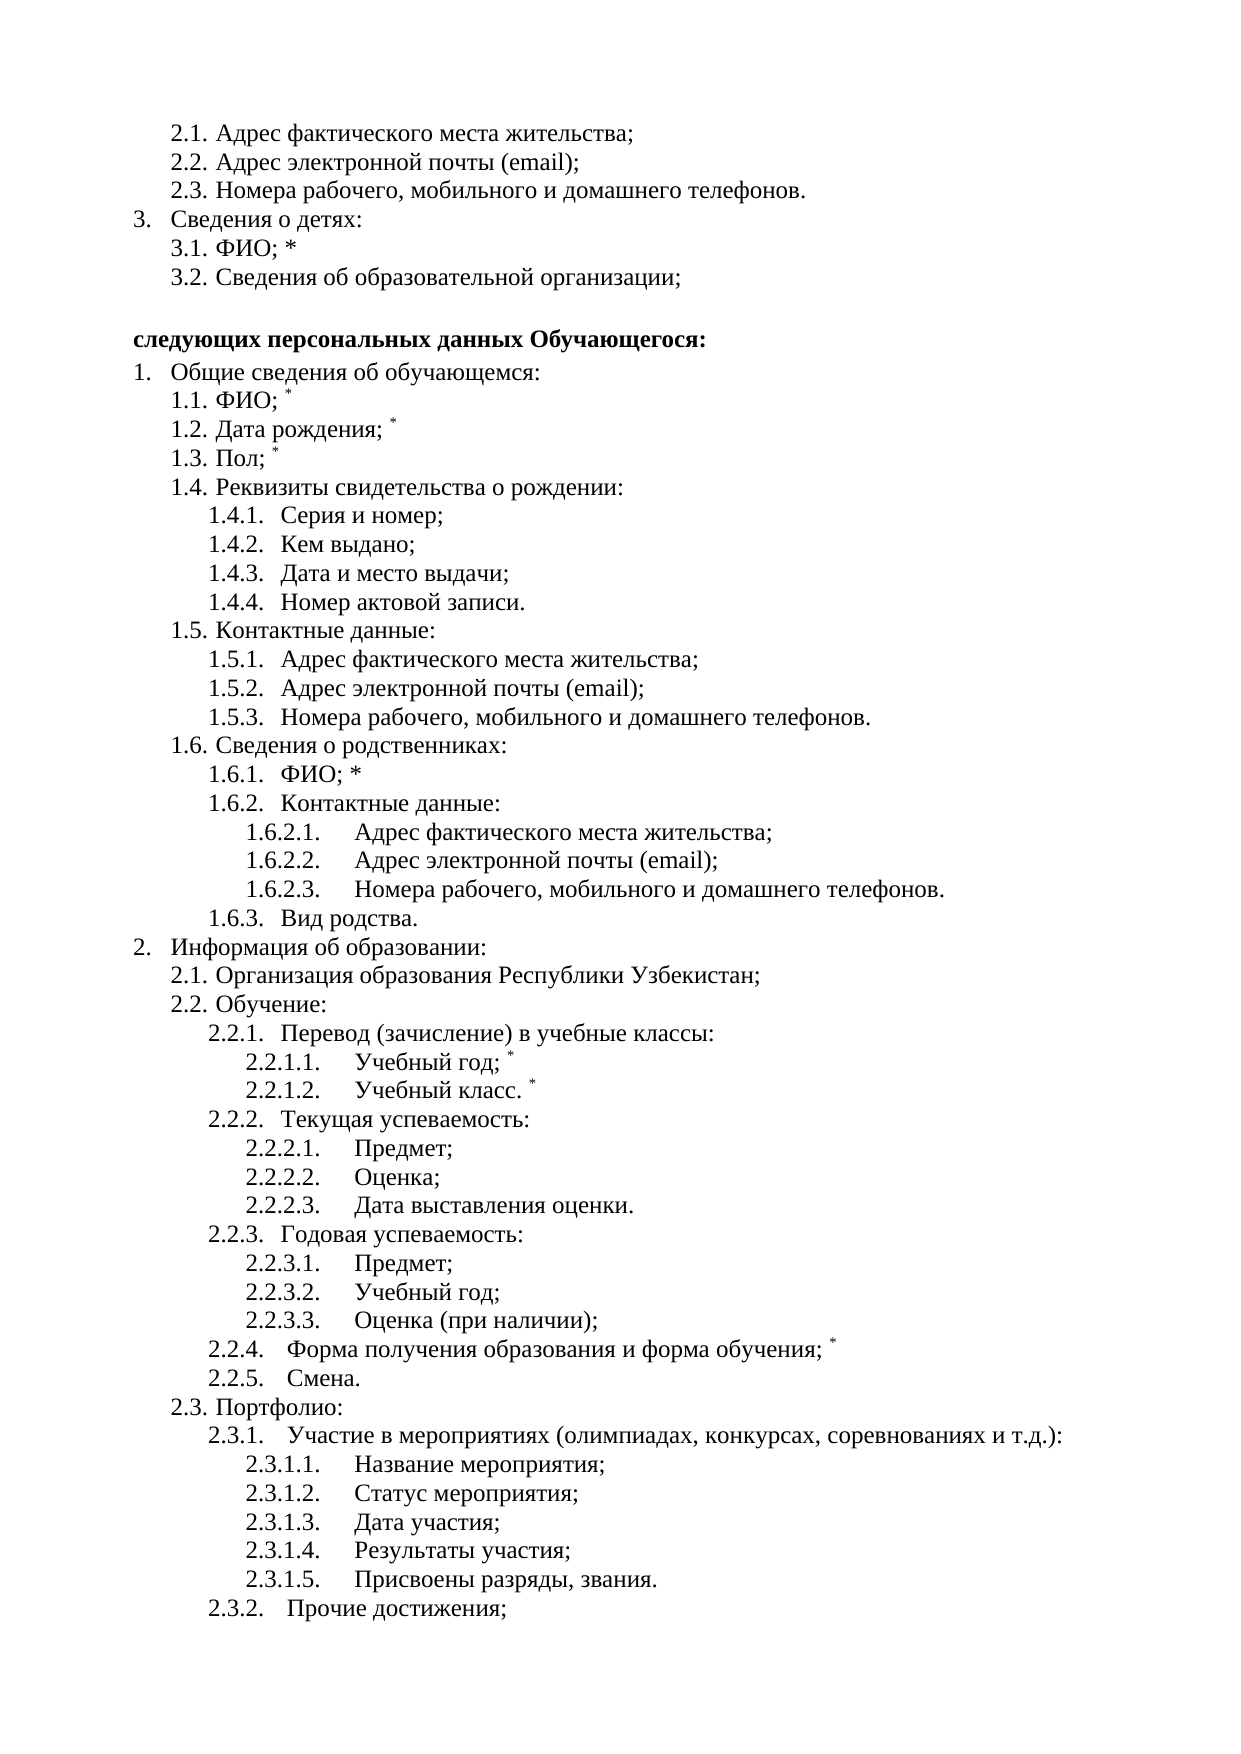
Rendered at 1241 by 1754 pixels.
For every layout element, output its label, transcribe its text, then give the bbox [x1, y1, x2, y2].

list Учебный класс. * [245, 1075, 1181, 1104]
list Годовая успеваемость: [208, 1219, 1181, 1248]
list Учебный год; [245, 1277, 1181, 1305]
list Портфолио: [170, 1392, 1181, 1420]
list Оценка; [245, 1162, 1181, 1190]
list Номера рабочего, мобильного и домашнего телефонов. [170, 176, 1181, 204]
list Организация образования Республики Узбекистан; [170, 960, 1181, 989]
list Предмет; [245, 1133, 1181, 1162]
list Учебный год; * [245, 1047, 1181, 1075]
list Сведения об образовательной организации; [170, 262, 1181, 291]
list Смена. [208, 1363, 1181, 1392]
list Предмет; [245, 1248, 1181, 1277]
list Кем выдано; [208, 529, 1181, 558]
list Контактные данные: [170, 615, 1181, 644]
list Реквизиты свидетельства о рождении: [170, 472, 1181, 500]
list Номера рабочего, мобильного и домашнего телефонов. [208, 702, 1181, 730]
list Общие сведения об обучающемся: [133, 357, 1181, 385]
list ФИО; * [170, 233, 1181, 262]
list Пол; * [170, 443, 1181, 472]
list Текущая успеваемость: [208, 1104, 1181, 1133]
list Участие в мероприятиях (олимпиадах, конкурсах, соревнованиях и т.д.): [208, 1420, 1181, 1449]
list Дата участия; [245, 1507, 1181, 1535]
list Название мероприятия; [245, 1449, 1181, 1478]
list ФИО; * [170, 385, 1181, 414]
list Адрес электронной почты (email); [208, 673, 1181, 702]
list Сведения о родственниках: [170, 730, 1181, 759]
list Адрес фактического места жительства; [245, 817, 1181, 845]
list Адрес электронной почты (email); [245, 845, 1181, 874]
list Контактные данные: [208, 788, 1181, 817]
list Присвоены разряды, звания. [245, 1564, 1181, 1593]
list Оценка (при наличии); [245, 1305, 1181, 1334]
list Адрес фактического места жительства; [170, 118, 1181, 147]
list Номер актовой записи. [208, 587, 1181, 615]
list Перевод (зачисление) в учебные классы: [208, 1018, 1181, 1047]
list Статус мероприятия; [245, 1478, 1181, 1507]
list Вид родства. [208, 903, 1181, 932]
list Серия и номер; [208, 500, 1181, 529]
list ФИО; * [208, 759, 1181, 788]
list Адрес электронной почты (email); [170, 147, 1181, 176]
list Информация об образовании: [133, 932, 1181, 960]
list Дата и место выдачи; [208, 558, 1181, 587]
list Результаты участия; [245, 1535, 1181, 1564]
list Адрес фактического места жительства; [208, 644, 1181, 673]
list Сведения о детях: [133, 204, 1181, 233]
list Дата рождения; * [170, 414, 1181, 443]
text следующих персональных данных Обучающегося: [133, 324, 1181, 352]
list Форма получения образования и форма обучения; * [208, 1334, 1181, 1363]
list Дата выставления оценки. [245, 1190, 1181, 1219]
list Обучение: [170, 989, 1181, 1018]
list Номера рабочего, мобильного и домашнего телефонов. [245, 874, 1181, 903]
list Прочие достижения; [208, 1593, 1181, 1622]
